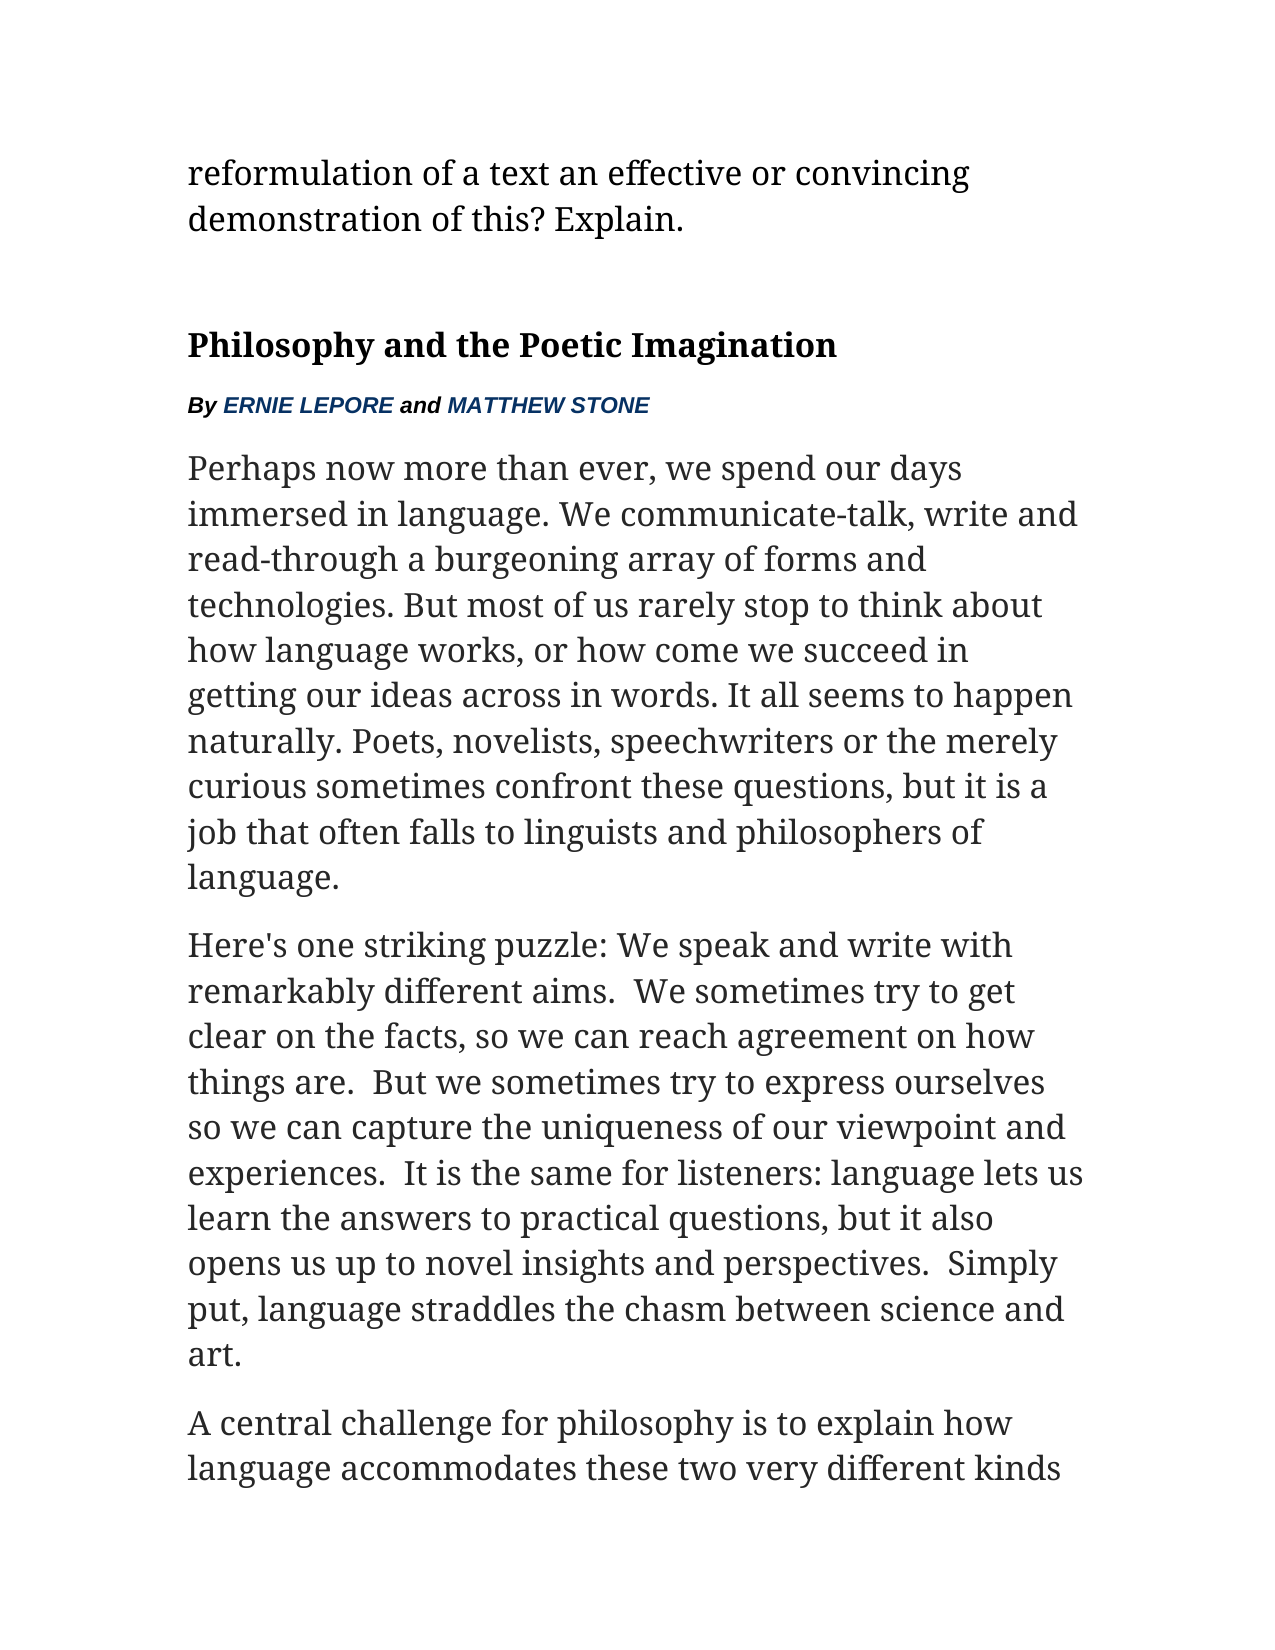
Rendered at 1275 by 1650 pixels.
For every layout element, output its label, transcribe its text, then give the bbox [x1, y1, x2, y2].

text Here's one striking puzzle: We speak and write with remarkably different aims. We sometimes try to get clear on the facts, so we can reach agreement on how things are. But we sometimes try to express ourselves so we can capture the uniqueness of our viewpoint and experiences. It is the same for listeners: language lets us learn the answers to practical questions, but it also opens us up to novel insights and perspectives. Simply put, language straddles the chasm between science and art. [187, 922, 1087, 1376]
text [187, 150, 1087, 241]
text Philosophy and the Poetic Imagination [187, 322, 1087, 367]
text By ERNIE LEPORE and MATTHEW STONE [187, 392, 1087, 419]
text Perhaps now more than ever, we spend our days immersed in language. We communicate-talk, write and read-through a burgeoning array of forms and technologies. But most of us rarely stop to think about how language works, or how come we succeed in getting our ideas across in words. It all seems to happen naturally. Poets, novelists, speechwriters or the merely curious sometimes confront these questions, but it is a job that often falls to linguists and philosophers of language. [187, 445, 1087, 899]
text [187, 1399, 1087, 1490]
